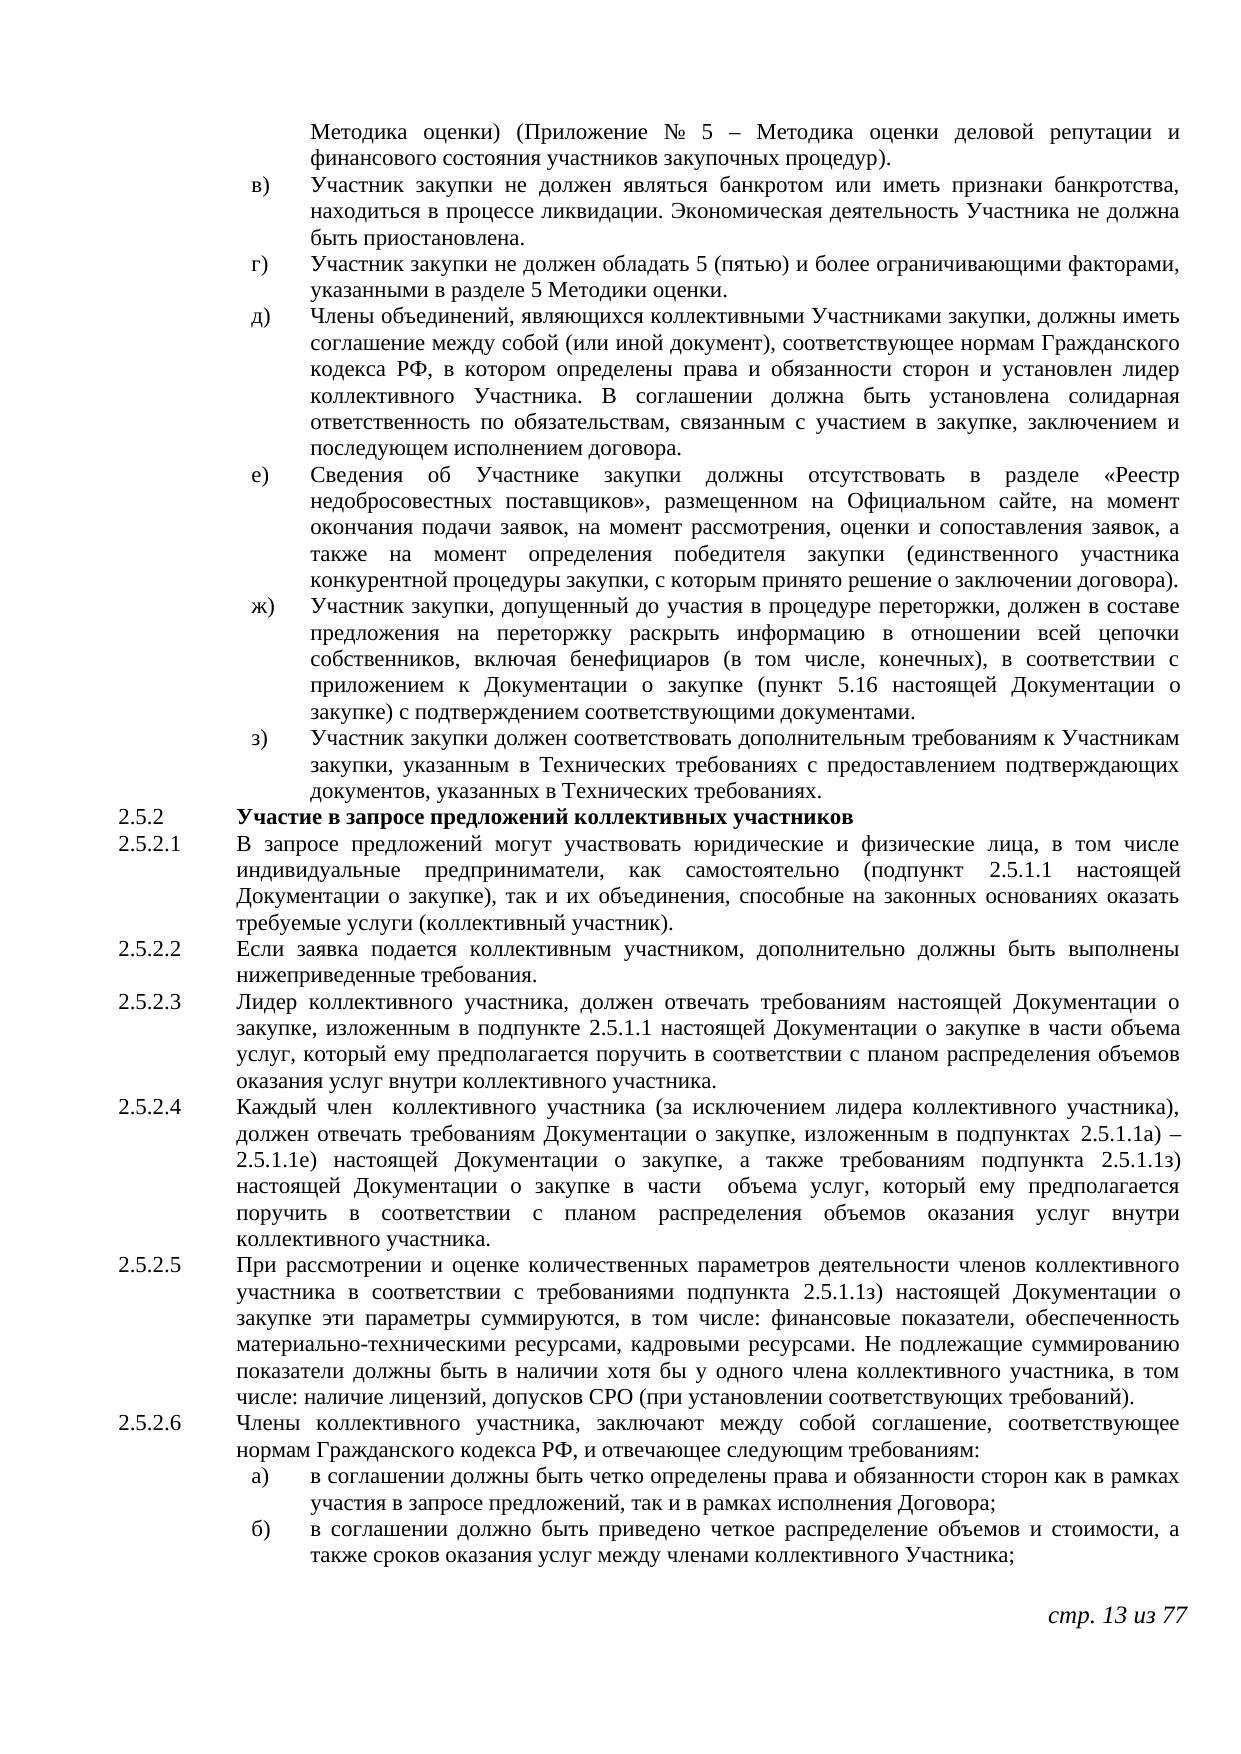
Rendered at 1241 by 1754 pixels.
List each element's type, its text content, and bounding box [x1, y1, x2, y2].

text Если заявка подается коллективным участником, дополнительно должны быть выполнены нижеприведенные требования. [118, 935, 1181, 988]
list Члены объединений, являющихся коллективными Участниками закупки, должны иметь соглашение между собой (или иной документ), соответствующее нормам Гражданского кодекса РФ, в котором определены права и обязанности сторон и установлен лидер коллективного Участника. В соглашении должна быть установлена солидарная ответственность по обязательствам, связанным с участием в закупке, заключением и последующем исполнением договора. [251, 303, 1181, 461]
text Члены коллективного участника, заключают между собой соглашение, соответствующее нормам Гражданского кодекса РФ, и отвечающее следующим требованиям: [118, 1409, 1181, 1462]
text Каждый член коллективного участника (за исключением лидера коллективного участника), должен отвечать требованиям Документации о закупке, изложенным в подпунктах 2.5.1.1а) – 2.5.1.1е) настоящей Документации о закупке, а также требованиям подпункта 2.5.1.1з) настоящей Документации о закупке в части объема услуг, который ему предполагается поручить в соответствии с планом распределения объемов оказания услуг внутри коллективного участника. [118, 1093, 1181, 1251]
text При рассмотрении и оценке количественных параметров деятельности членов коллективного участника в соответствии с требованиями подпункта 2.5.1.1з) настоящей Документации о закупке эти параметры суммируются, в том числе: финансовые показатели, обеспеченность материально-техническими ресурсами, кадровыми ресурсами. Не подлежащие суммированию показатели должны быть в наличии хотя бы у одного члена коллективного участника, в том числе: наличие лицензий, допусков СРО (при установлении соответствующих требований). [118, 1251, 1181, 1409]
text в соглашении должно быть приведено четкое распределение объемов и стоимости, а также сроков оказания услуг между членами коллективного Участника; [251, 1515, 1181, 1568]
text Сведения об Участнике закупки должны отсутствовать в разделе «Реестр недобросовестных поставщиков», размещенном на Официальном сайте, на момент окончания подачи заявок, на момент рассмотрения, оценки и сопоставления заявок, а также на момент определения победителя закупки (единственного участника конкурентной процедуры закупки, с которым принято решение о заключении договора). [251, 461, 1181, 592]
text Участник закупки должен соответствовать дополнительным требованиям к Участникам закупки, указанным в Технических требованиях с предоставлением подтверждающих документов, указанных в Технических требованиях. [251, 724, 1181, 803]
text В запросе предложений могут участвовать юридические и физические лица, в том числе индивидуальные предприниматели, как самостоятельно (подпункт 2.5.1.1 настоящей Документации о закупке), так и их объединения, способные на законных основаниях оказать требуемые услуги (коллективный участник). [118, 830, 1181, 935]
list Участник закупки не должен обладать 5 (пятью) и более ограничивающими факторами, указанными в разделе 5 Методики оценки. [251, 250, 1181, 303]
text Лидер коллективного участника, должен отвечать требованиям настоящей Документации о закупке, изложенным в подпункте 2.5.1.1 настоящей Документации о закупке в части объема услуг, который ему предполагается поручить в соответствии с планом распределения объемов оказания услуг внутри коллективного участника. [118, 988, 1181, 1093]
text Участник закупки, допущенный до участия в процедуре переторжки, должен в составе предложения на переторжку раскрыть информацию в отношении всей цепочки собственников, включая бенефициаров (в том числе, конечных), в соответствии с приложением к Документации о закупке (пункт 5.16 настоящей Документации о закупке) с подтверждением соответствующими документами. [251, 592, 1181, 724]
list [251, 118, 1181, 171]
list Участник закупки не должен являться банкротом или иметь признаки банкротства, находиться в процессе ликвидации. Экономическая деятельность Участника не должна быть приостановлена. [251, 171, 1181, 250]
text в соглашении должны быть четко определены права и обязанности сторон как в рамках участия в запросе предложений, так и в рамках исполнения Договора; [251, 1462, 1181, 1515]
list Участие в запросе предложений коллективных участников [118, 803, 1181, 830]
